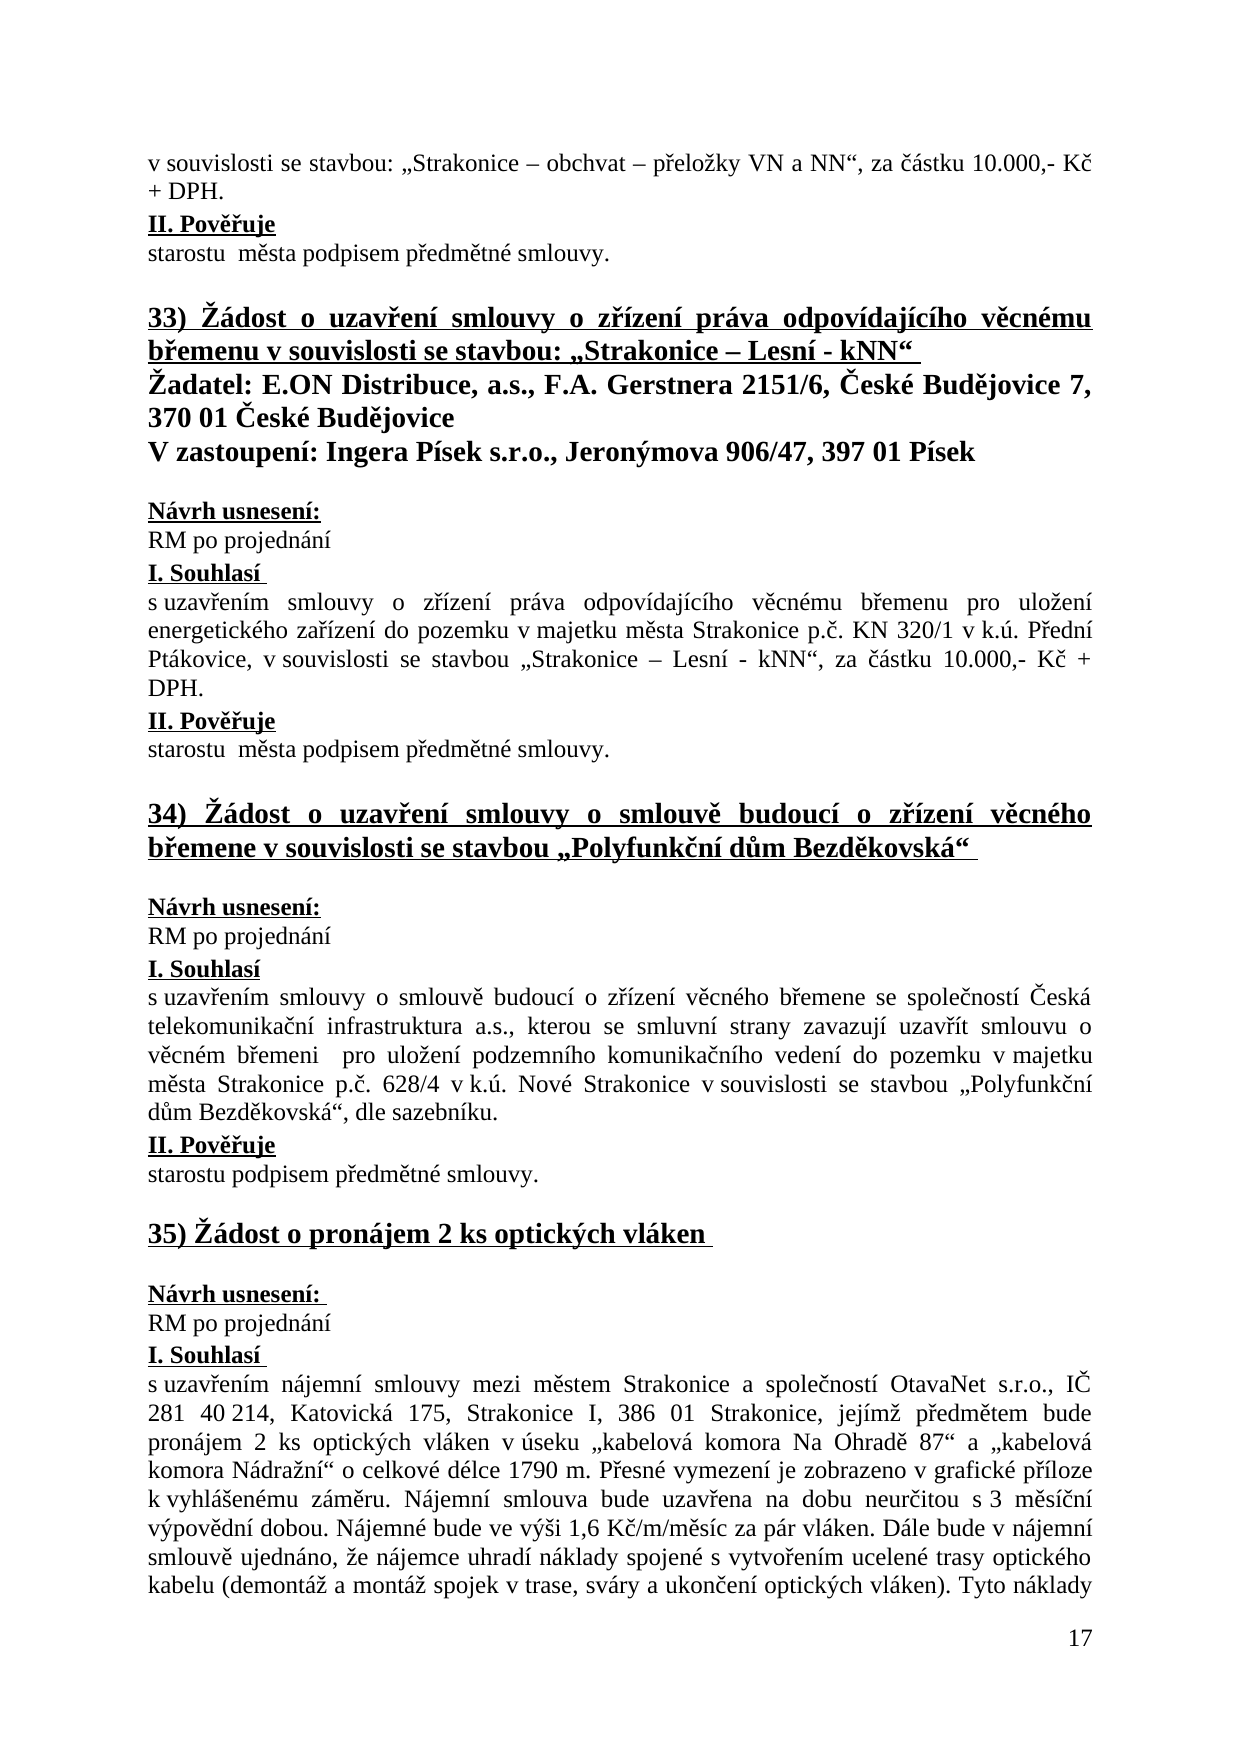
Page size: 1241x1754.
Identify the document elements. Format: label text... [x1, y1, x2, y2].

text RM po projednání [148, 525, 1093, 554]
subtitle I. Souhlasí [148, 558, 1093, 587]
subtitle II. Pověřuje [148, 1130, 1093, 1159]
subtitle 33) Žádost o uzavření smlouvy o zřízení práva odpovídajícího věcnému břemenu v souvislosti se stavbou: „Strakonice – Lesní - kNN“ [148, 330, 1093, 367]
text starostu města podpisem předmětné smlouvy. [148, 734, 1093, 763]
text Návrh usnesení: [148, 496, 1093, 525]
text starostu podpisem předmětné smlouvy. [148, 1159, 1093, 1188]
text starostu města podpisem předmětné smlouvy. [148, 238, 1093, 267]
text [148, 1369, 1093, 1599]
text Návrh usnesení: [148, 1279, 1093, 1308]
text V zastoupení: Ingera Písek s.r.o., Jeronýmova 906/47, 397 01 Písek [148, 434, 1093, 467]
subtitle 35) Žádost o pronájem 2 ks optických vláken [148, 1217, 1093, 1250]
subtitle II. Pověřuje [148, 209, 1093, 238]
subtitle 34) Žádost o uzavření smlouvy o smlouvě budoucí o zřízení věcného břemene v souvislosti se stavbou „Polyfunkční dům Bezděkovská“ [148, 796, 1093, 863]
text Návrh usnesení: [148, 892, 1093, 921]
subtitle 33) Žádost o uzavření smlouvy o zřízení práva odpovídajícího věcnému břemenu v souvislosti se stavbou: „Strakonice – Lesní - kNN“ [148, 300, 1093, 329]
subtitle I. Souhlasí [148, 954, 1093, 982]
text RM po projednání [148, 1308, 1093, 1336]
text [148, 148, 1093, 205]
text Žadatel: E.ON Distribuce, a.s., F.A. Gerstnera 2151/6, České Budějovice 7, 370 01 České Budějovice [148, 367, 1093, 434]
text s uzavřením smlouvy o zřízení práva odpovídajícího věcnému břemenu pro uložení energetického zařízení do pozemku v majetku města Strakonice p.č. KN 320/1 v k.ú. Přední Ptákovice, v souvislosti se stavbou „Strakonice – Lesní - kNN“, za částku 10.000,- Kč + DPH. [148, 587, 1093, 702]
text s uzavřením smlouvy o smlouvě budoucí o zřízení věcného břemene se společností Česká telekomunikační infrastruktura a.s., kterou se smluvní strany zavazují uzavřít smlouvu o věcném břemeni pro uložení podzemního komunikačního vedení do pozemku v majetku města Strakonice p.č. 628/4 v k.ú. Nové Strakonice v souvislosti se stavbou „Polyfunkční dům Bezděkovská“, dle sazebníku. [148, 982, 1093, 1126]
text RM po projednání [148, 921, 1093, 949]
subtitle I. Souhlasí [148, 1341, 1093, 1369]
subtitle II. Pověřuje [148, 706, 1093, 734]
